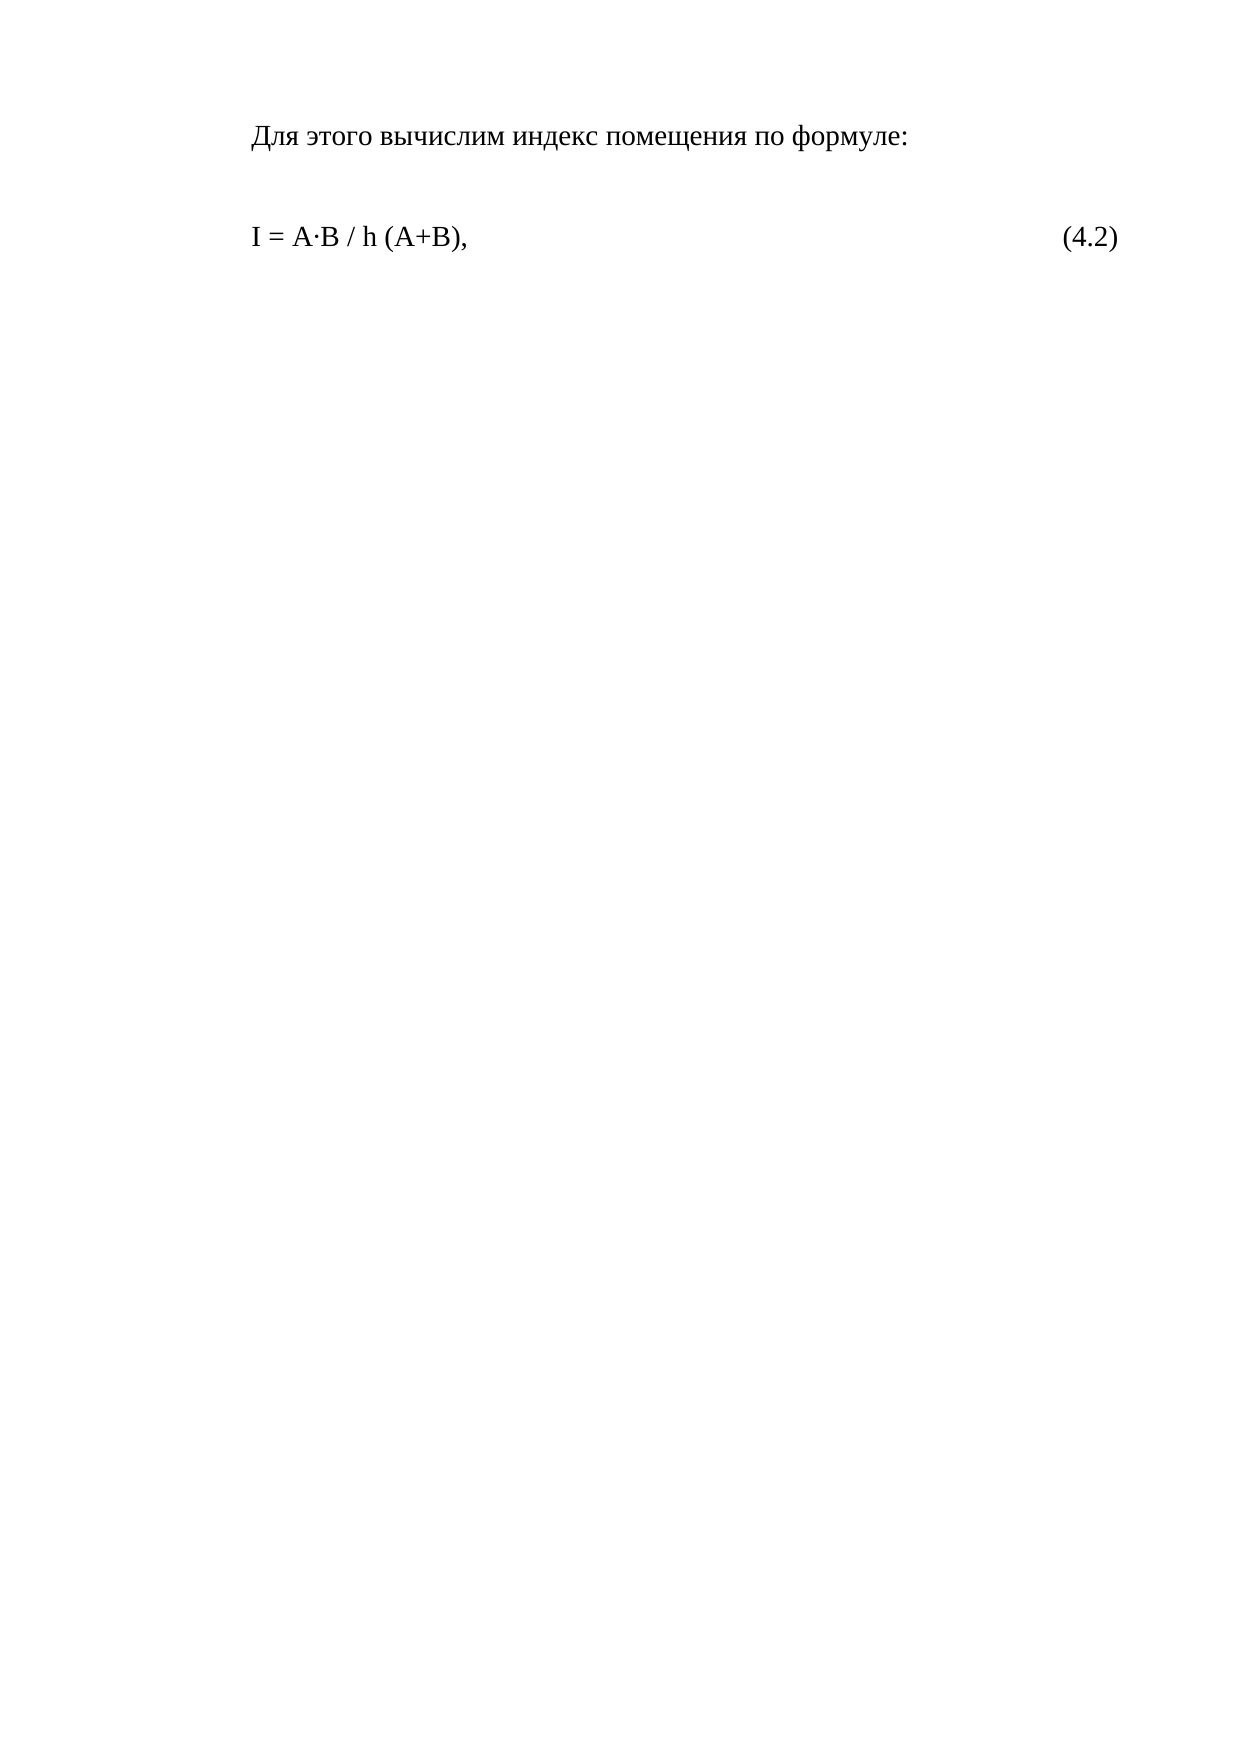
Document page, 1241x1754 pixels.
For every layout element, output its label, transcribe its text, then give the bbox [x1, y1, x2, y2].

text Для этого вычислим индекс помещения по формуле: [177, 118, 1152, 152]
text I = A∙B / h (A+B), (4.2) [177, 219, 1152, 252]
